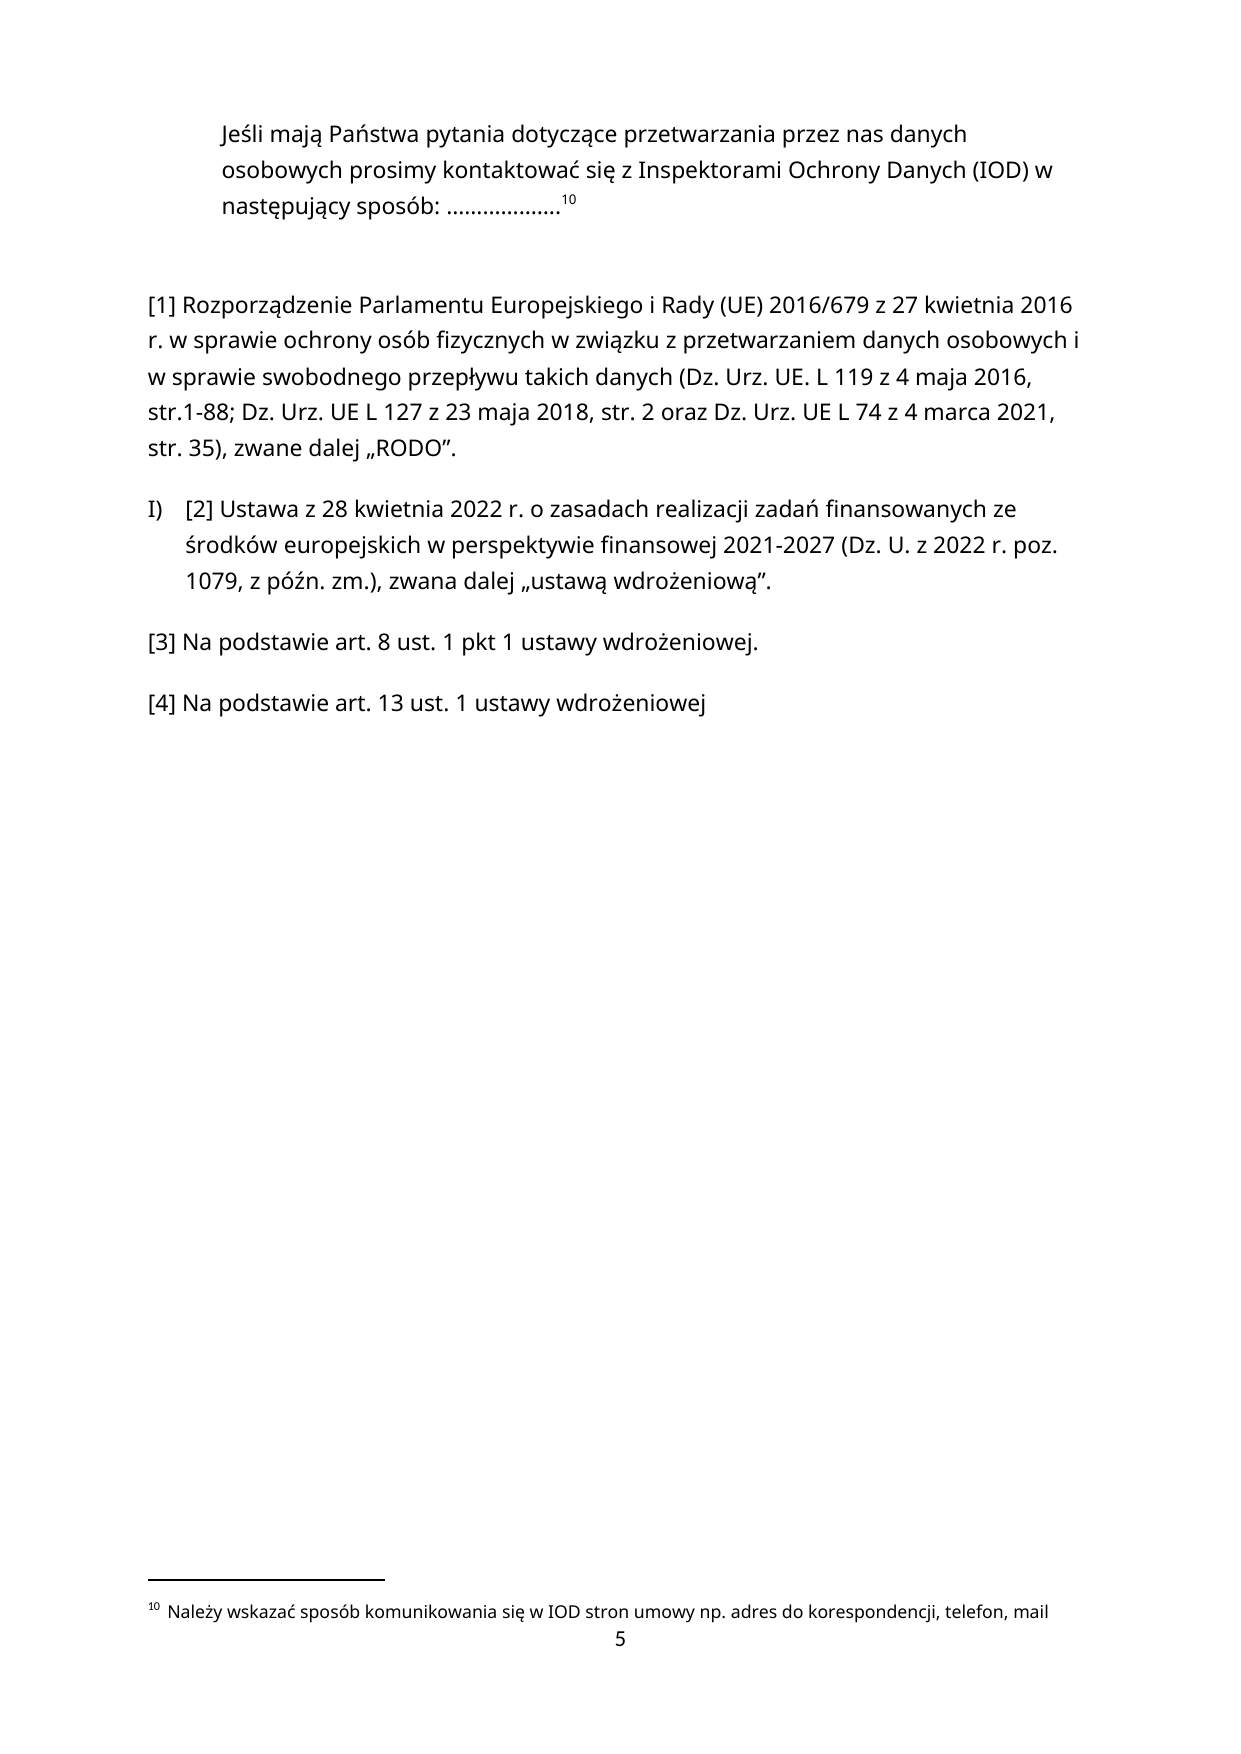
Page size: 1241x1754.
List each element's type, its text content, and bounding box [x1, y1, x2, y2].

text [3] Na podstawie art. 8 ust. 1 pkt 1 ustawy wdrożeniowej. [148, 626, 1093, 657]
list [2] Ustawa z 28 kwietnia 2022 r. o zasadach realizacji zadań finansowanych ze środków europejskich w perspektywie finansowej 2021-2027 (Dz. U. z 2022 r. poz. 1079, z późn. zm.), zwana dalej „ustawą wdrożeniową”. [148, 493, 1093, 596]
text [4] Na podstawie art. 13 ust. 1 ustawy wdrożeniowej [148, 687, 1093, 718]
text Jeśli mają Państwa pytania dotyczące przetwarzania przez nas danych osobowych prosimy kontaktować się z Inspektorami Ochrony Danych (IOD) w następujący sposób: ………………. [221, 118, 1093, 221]
text [1] Rozporządzenie Parlamentu Europejskiego i Rady (UE) 2016/679 z 27 kwietnia 2016 r. w sprawie ochrony osób fizycznych w związku z przetwarzaniem danych osobowych i w sprawie swobodnego przepływu takich danych (Dz. Urz. UE. L 119 z 4 maja 2016, str.1-88; Dz. Urz. UE L 127 z 23 maja 2018, str. 2 oraz Dz. Urz. UE L 74 z 4 marca 2021, str. 35), zwane dalej „RODO”. [148, 288, 1093, 463]
